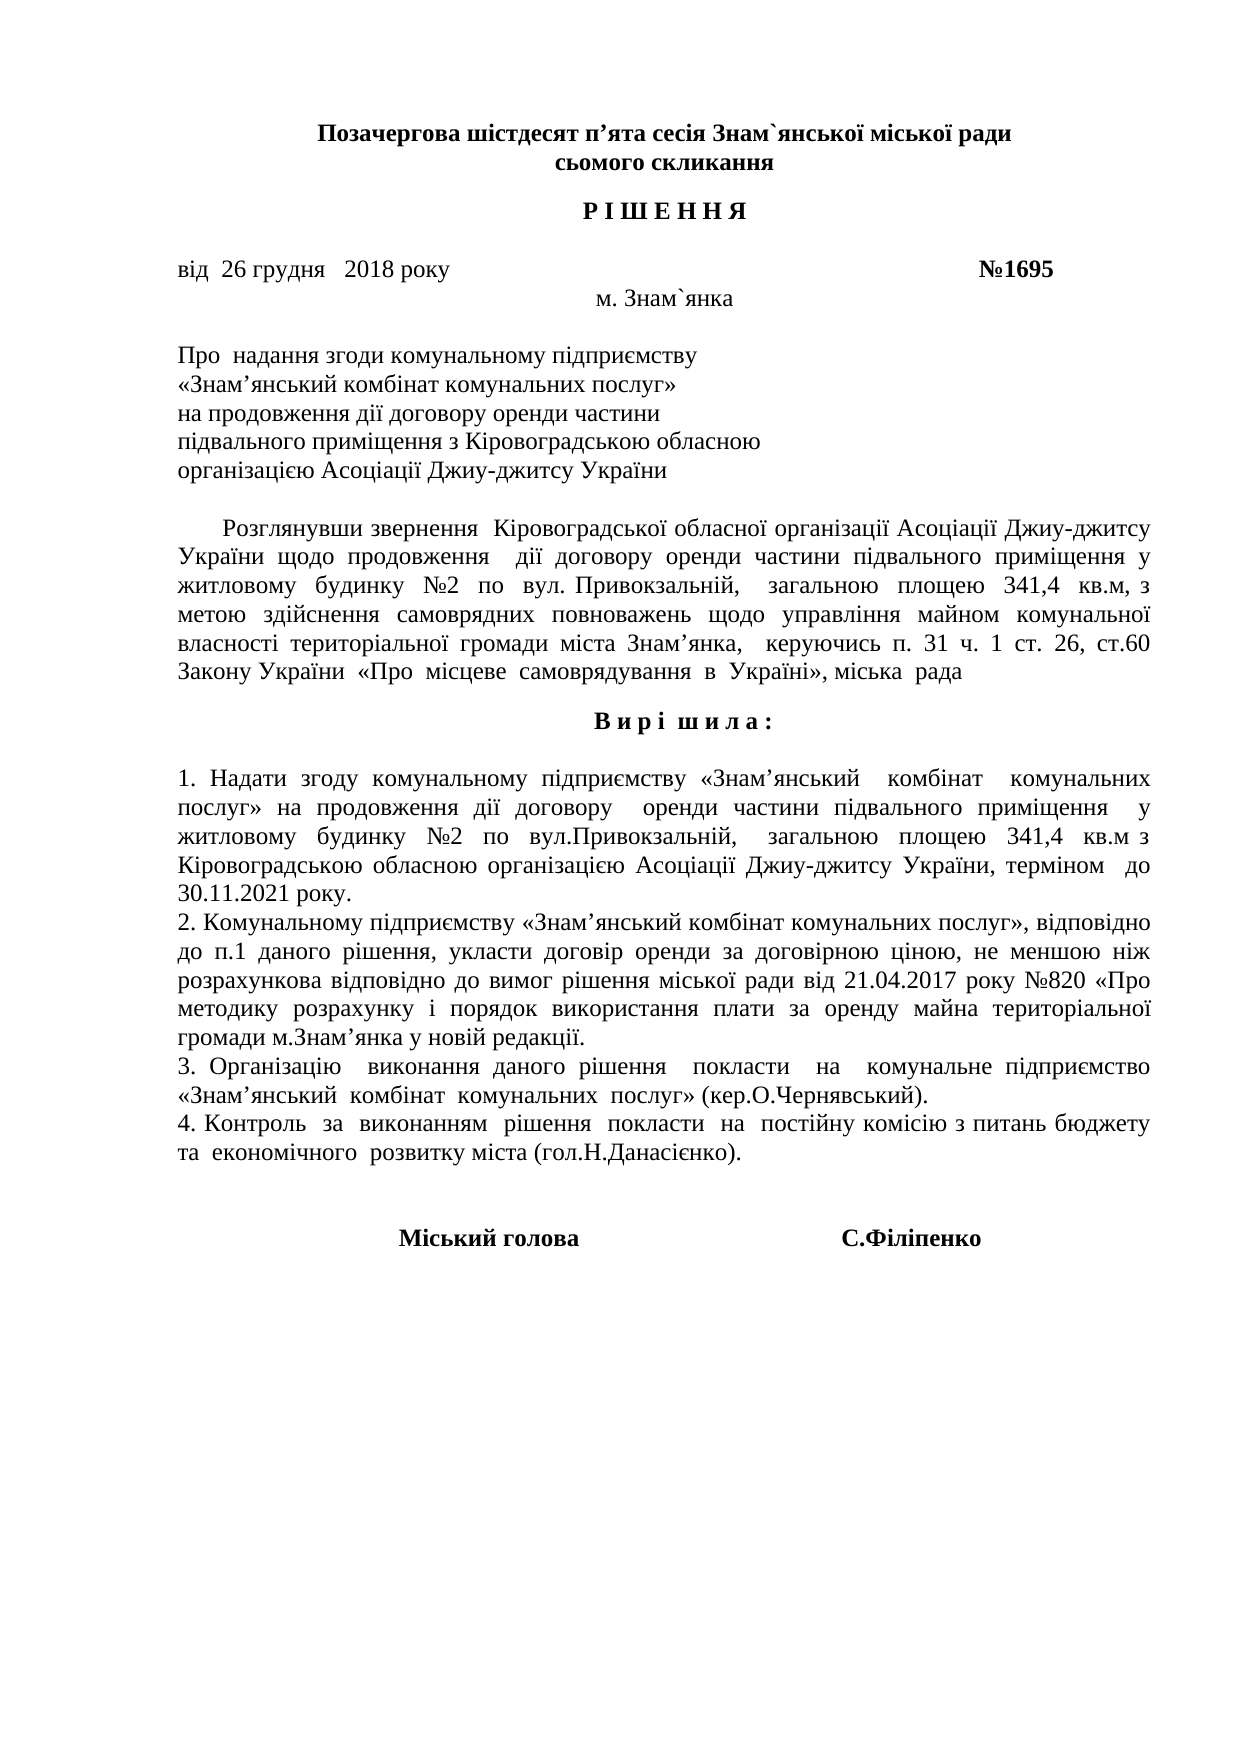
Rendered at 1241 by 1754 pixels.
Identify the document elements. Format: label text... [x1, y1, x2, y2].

text Розглянувши звернення Кіровоградської обласної організації Асоціації Джиу-джитсу України щодо продовження дії договору оренди частини підвального приміщення у житловому будинку №2 по вул. Привокзальній, загальною площею 341,4 кв.м, з метою здійснення самоврядних повноважень щодо управління майном комунальної власності територіальної громади міста Знам’янка, керуючись п. 31 ч. 1 ст. 26, ст.60 Закону України «Про місцеве самоврядування в Україні», міська рада [177, 513, 1152, 685]
text підвального приміщення з Кіровоградською обласною [177, 426, 1152, 455]
text Про надання згоди комунальному підприємству [177, 340, 1171, 369]
text «Знам’янський комбінат комунальних послуг» [177, 369, 1171, 398]
text 1. Надати згоду комунальному підприємству «Знам’янський комбінат комунальних послуг» на продовження дії договору оренди частини підвального приміщення у житловому будинку №2 по вул.Привокзальній, загальною площею 341,4 кв.м з Кіровоградською обласною організацією Асоціації Джиу-джитсу України, терміном до 30.11.2021 року. [177, 763, 1152, 907]
text від 26 грудня 2018 року №1695 [177, 254, 1152, 283]
text 3. Організацію виконання даного рішення покласти на комунальне підприємство «Знам’янський комбінат комунальних послуг» (кер.О.Чернявський). [177, 1051, 1152, 1108]
text сьомого скликання [177, 147, 1152, 176]
subtitle Р І Ш Е Н Н Я [177, 196, 1152, 225]
subtitle В и р і ш и л а : [215, 706, 1152, 735]
text 4. Контроль за виконанням рішення покласти на постійну комісію з питань бюджету та економічного розвитку міста (гол.Н.Данасієнко). [177, 1108, 1152, 1166]
text м. Знам`янка [177, 283, 1152, 311]
text Позачергова шістдесят п’ята сесія Знам`янської міської ради [177, 118, 1152, 147]
text Міський голова С.Філіпенко [177, 1223, 1152, 1252]
text 2. Комунальному підприємству «Знам’янський комбінат комунальних послуг», відповідно до п.1 даного рішення, укласти договір оренди за договірною ціною, не меншою ніж розрахункова відповідно до вимог рішення міської ради від 21.04.2017 року №820 «Про методику розрахунку і порядок використання плати за оренду майна територіальної громади м.Знам’янка у новій редакції. [177, 907, 1152, 1051]
text на продовження дії договору оренди частини [177, 398, 1152, 426]
text організацією Асоціації Джиу-джитсу України [177, 455, 1152, 484]
